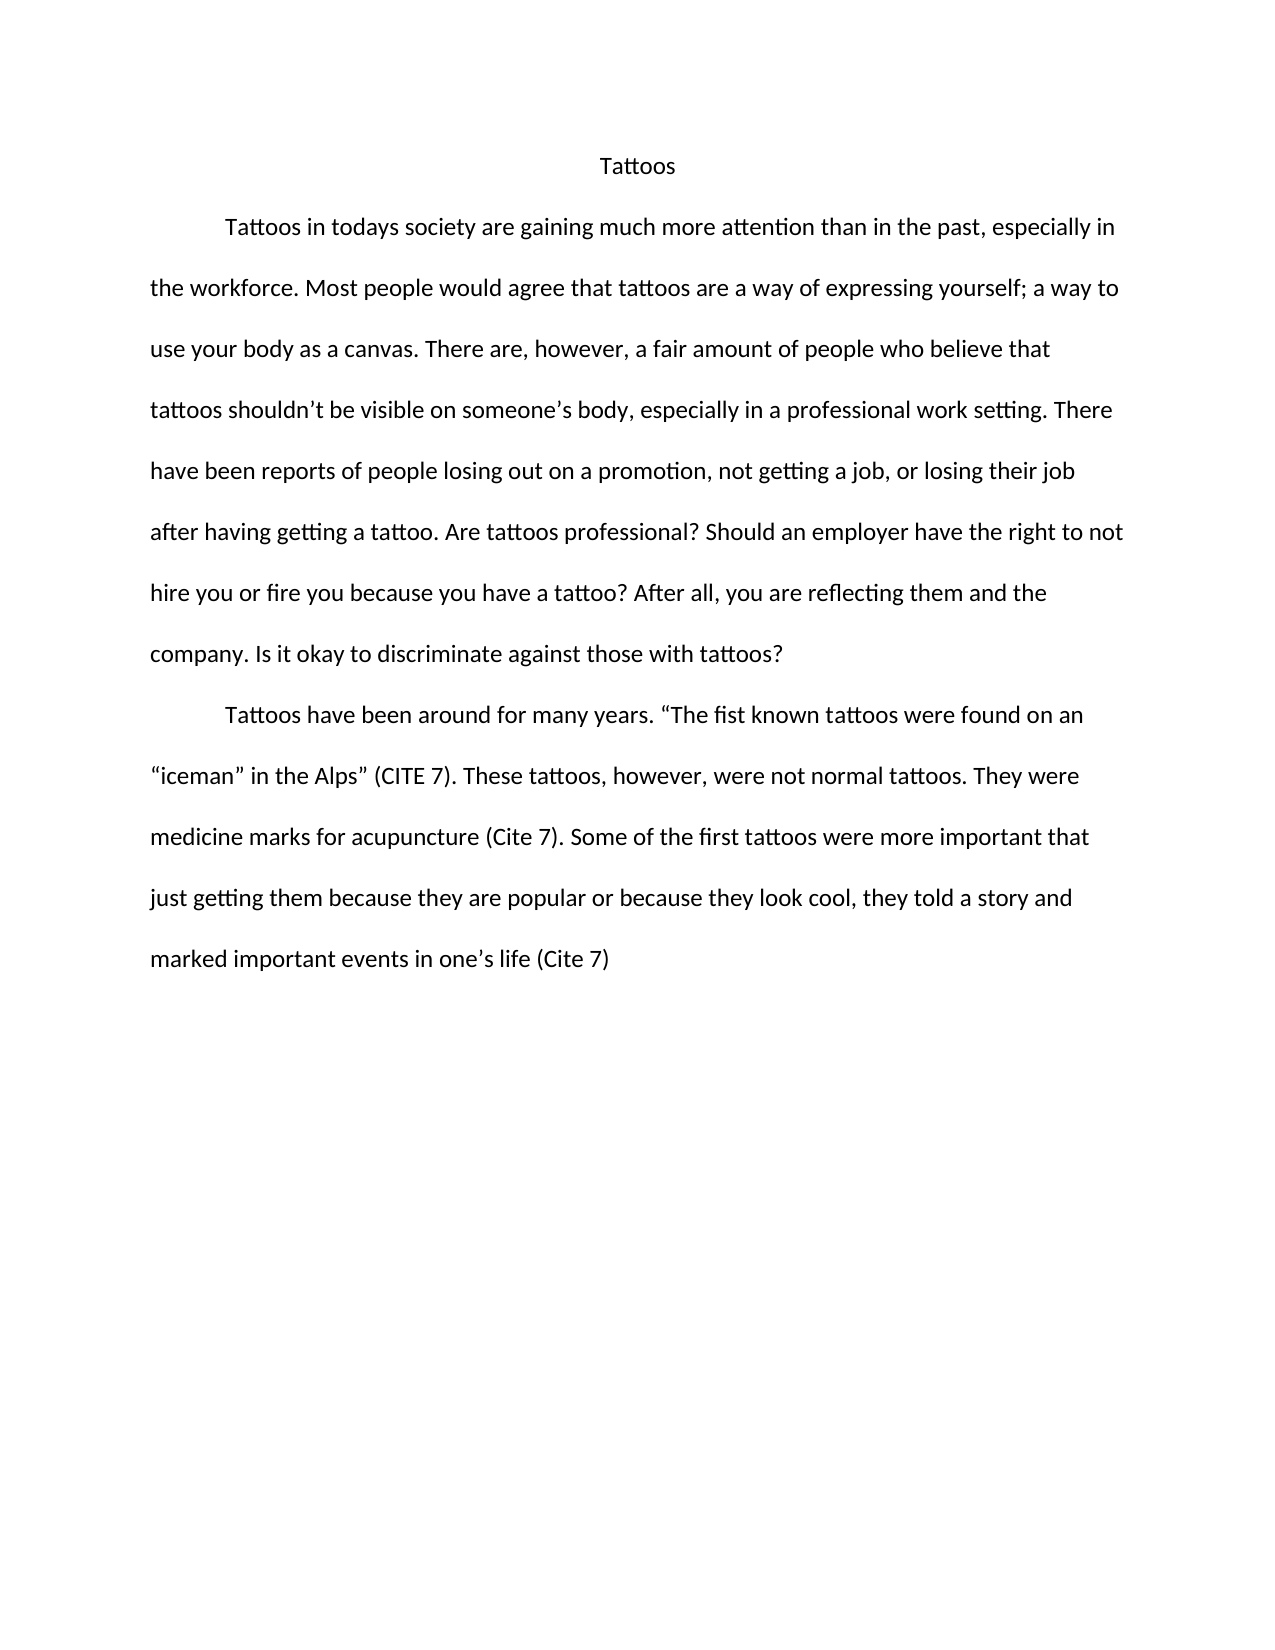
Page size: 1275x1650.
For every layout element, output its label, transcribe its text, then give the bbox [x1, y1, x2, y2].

text Tattoos [150, 150, 1125, 181]
text Tattoos in todays society are gaining much more attention than in the past, especially in the workforce. Most people would agree that tattoos are a way of expressing yourself; a way to use your body as a canvas. There are, however, a fair amount of people who believe that tattoos shouldn’t be visible on someone’s body, especially in a professional work setting. There have been reports of people losing out on a promotion, not getting a job, or losing their job after having getting a tattoo. Are tattoos professional? Should an employer have the right to not hire you or fire you because you have a tattoo? After all, you are reflecting them and the company. Is it okay to discriminate against those with tattoos? [150, 211, 1125, 669]
text Tattoos have been around for many years. “The fist known tattoos were found on an “iceman” in the Alps” (CITE 7). These tattoos, however, were not normal tattoos. They were medicine marks for acupuncture (Cite 7). Some of the first tattoos were more important that just getting them because they are popular or because they look cool, they told a story and marked important events in one’s life (Cite 7) [150, 699, 1125, 974]
